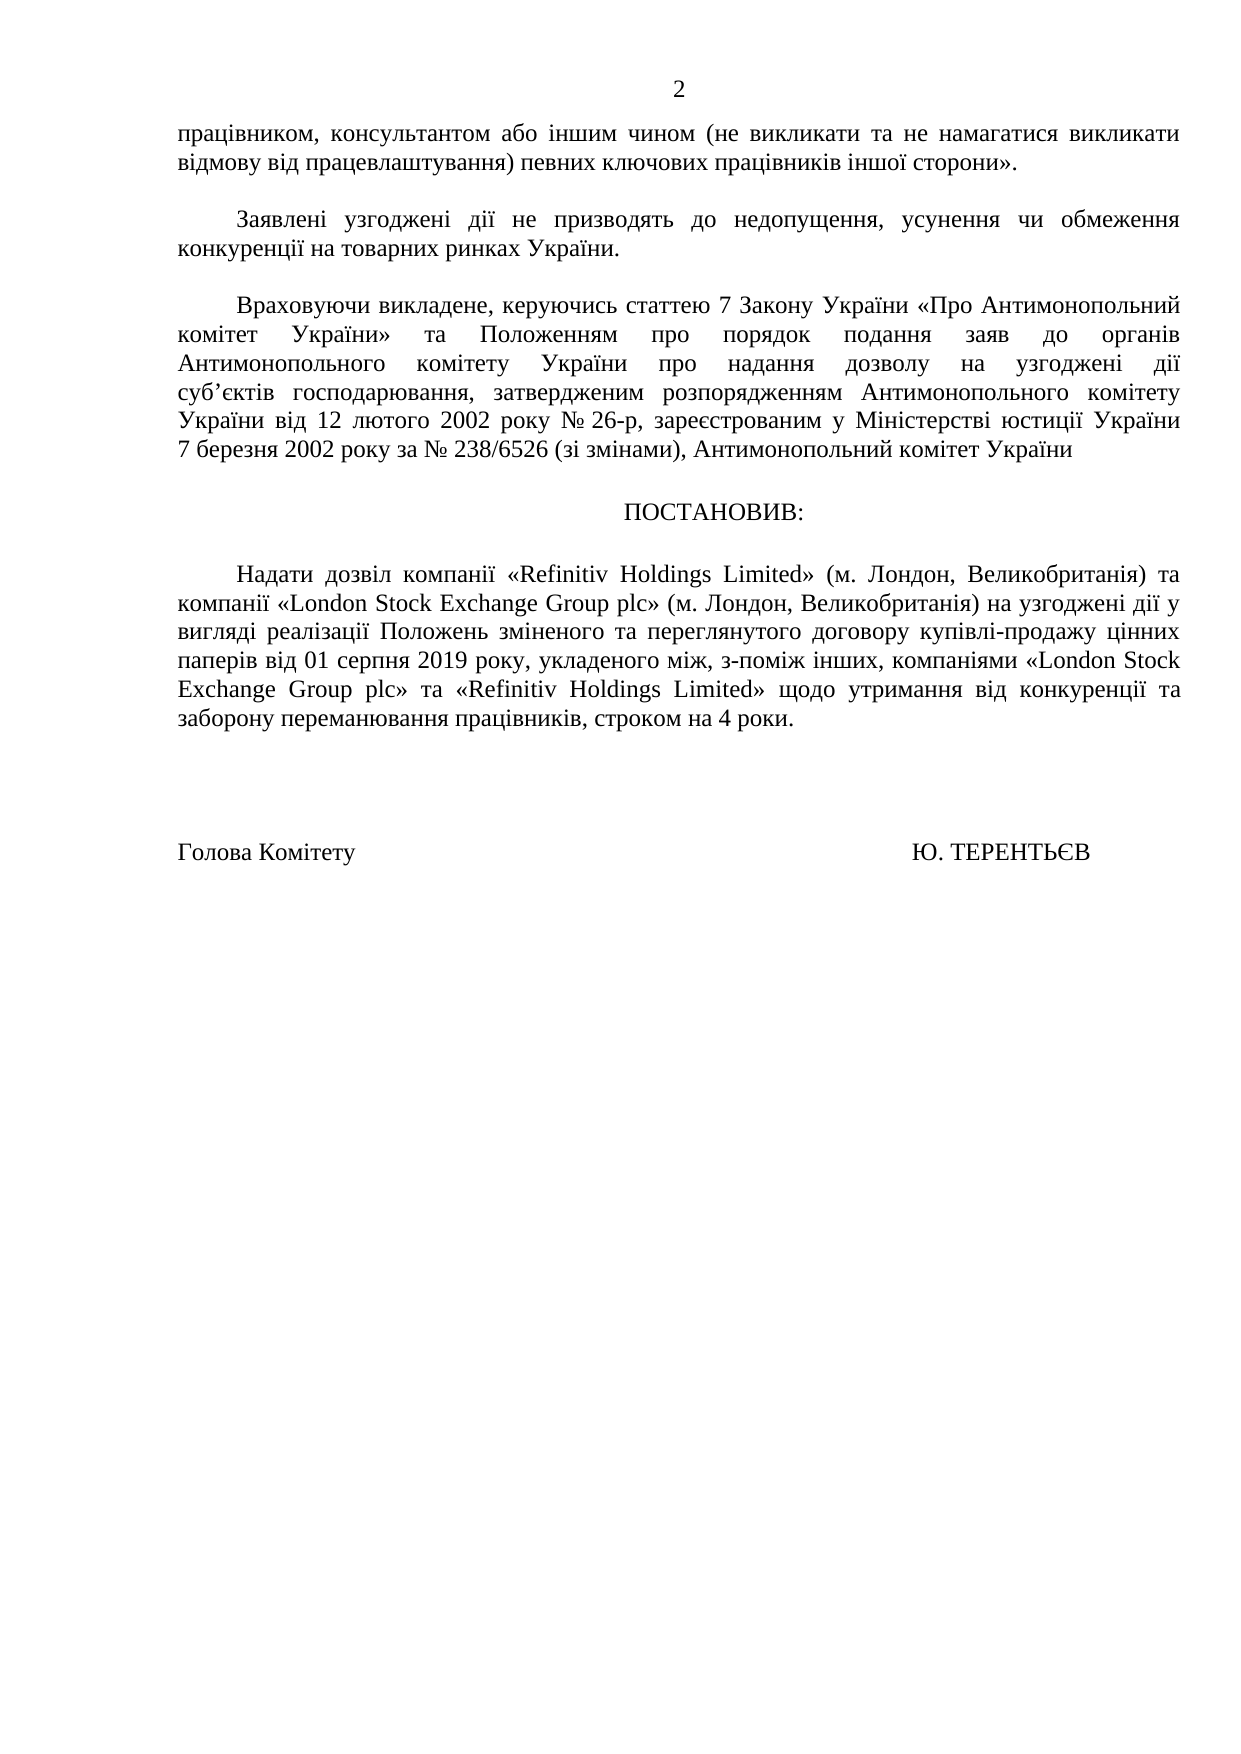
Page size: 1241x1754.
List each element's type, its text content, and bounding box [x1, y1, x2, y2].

text Надати дозвіл компанії «Refinitiv Holdings Limited» (м. Лондон, Великобританія) та компанії «London Stock Exchange Group plc» (м. Лондон, Великобританія) на узгоджені дії у вигляді реалізації Положень зміненого та переглянутого договору купівлі-продажу цінних паперів від 01 серпня 2019 року, укладеного між, з-поміж інших, компаніями «London Stock Exchange Group plc» та «Refinitiv Holdings Limited» щодо утримання від конкуренції та заборону переманювання працівників, строком на 4 роки. [177, 559, 1181, 731]
list Заявлені узгоджені дії не призводять до недопущення, усунення чи обмеження конкуренції на товарних ринках України. [177, 204, 1181, 262]
text ПОСТАНОВИВ: [177, 497, 1181, 525]
text Голова Комітету Ю. ТЕРЕНТЬЄВ [177, 837, 1181, 866]
list Враховуючи викладене, керуючись статтею 7 Закону України «Про Антимонопольний комітет України» та Положенням про порядок подання заяв до органів Антимонопольного комітету України про надання дозволу на узгоджені дії суб’єктів господарювання, затвердженим розпорядженням Антимонопольного комітету України від 12 лютого 2002 року № 26-р, зареєстрованим у Міністерстві юстиції України 7 березня 2002 року за № 238/6526 (зі змінами), Антимонопольний комітет України [177, 291, 1181, 463]
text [177, 118, 1181, 176]
